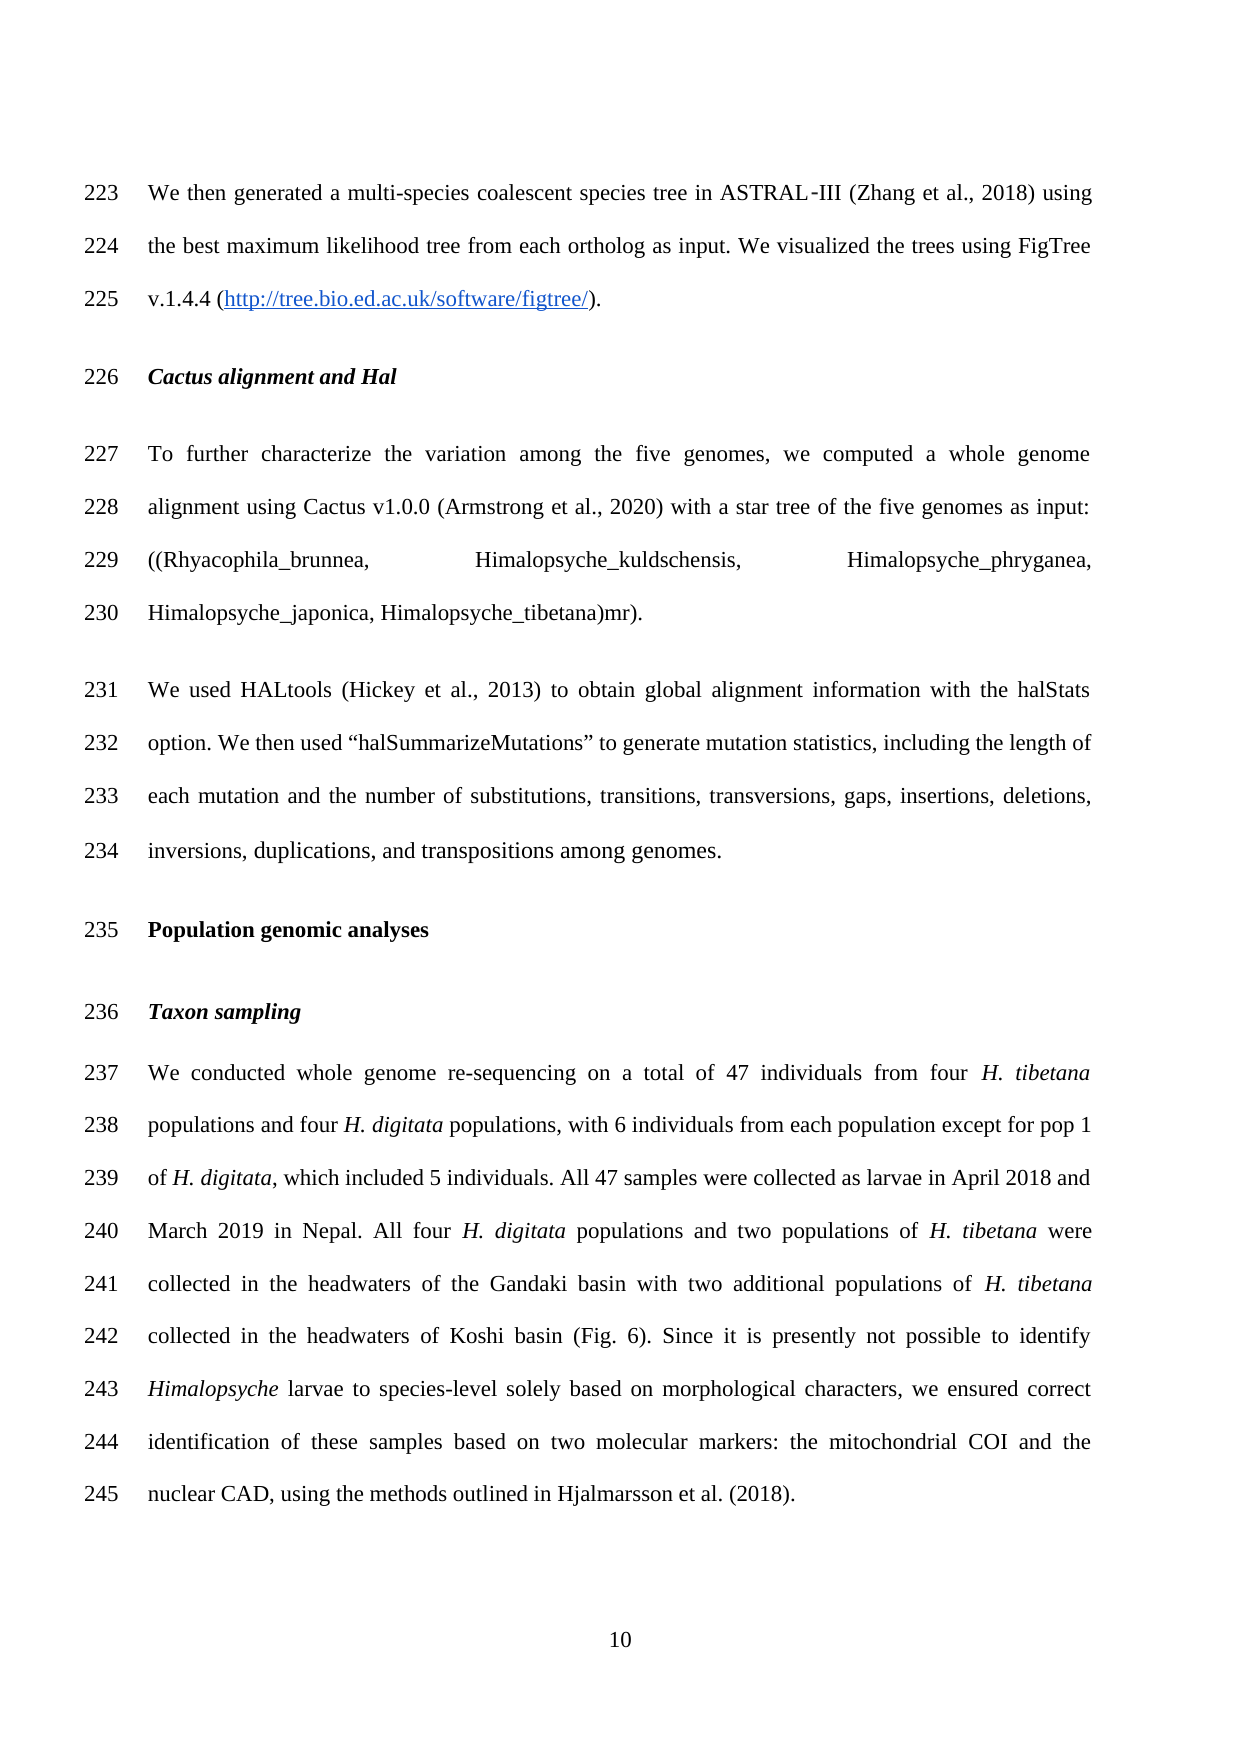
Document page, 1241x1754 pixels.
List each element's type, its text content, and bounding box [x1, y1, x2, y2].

text Cactus alignment and Hal [148, 363, 1092, 389]
subtitle Taxon sampling [148, 998, 1092, 1024]
text We used HALtools (Hickey et al., 2013) to obtain global alignment information with the halStats option. We then used “halSummarizeMutations” to generate mutation statistics, including the length of each mutation and the number of substitutions, transitions, transversions, gaps, insertions, deletions, inversions, duplications, and transpositions among genomes. [148, 676, 1092, 863]
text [148, 177, 1092, 311]
text We conducted whole genome re-sequencing on a total of 47 individuals from four H. tibetana populations and four H. digitata populations, with 6 individuals from each population except for pop 1 of H. digitata, which included 5 individuals. All 47 samples were collected as larvae in April 2018 and March 2019 in Nepal. All four H. digitata populations and two populations of H. tibetana were collected in the headwaters of the Gandaki basin with two additional populations of H. tibetana collected in the headwaters of Koshi basin (Fig. 6). Since it is presently not possible to identify Himalopsyche larvae to species-level solely based on morphological characters, we ensured correct identification of these samples based on two molecular markers: the mitochondrial COI and the nuclear CAD, using the methods outlined in Hjalmarsson et al. (2018). [148, 1059, 1092, 1507]
text To further characterize the variation among the five genomes, we computed a whole genome alignment using Cactus v1.0.0 (Armstrong et al., 2020) with a star tree of the five genomes as input: ((Rhyacophila_brunnea, Himalopsyche_kuldschensis, Himalopsyche_phryganea, Himalopsyche_japonica, Himalopsyche_tibetana)mr). [148, 440, 1092, 625]
subtitle Population genomic analyses [148, 916, 1092, 942]
